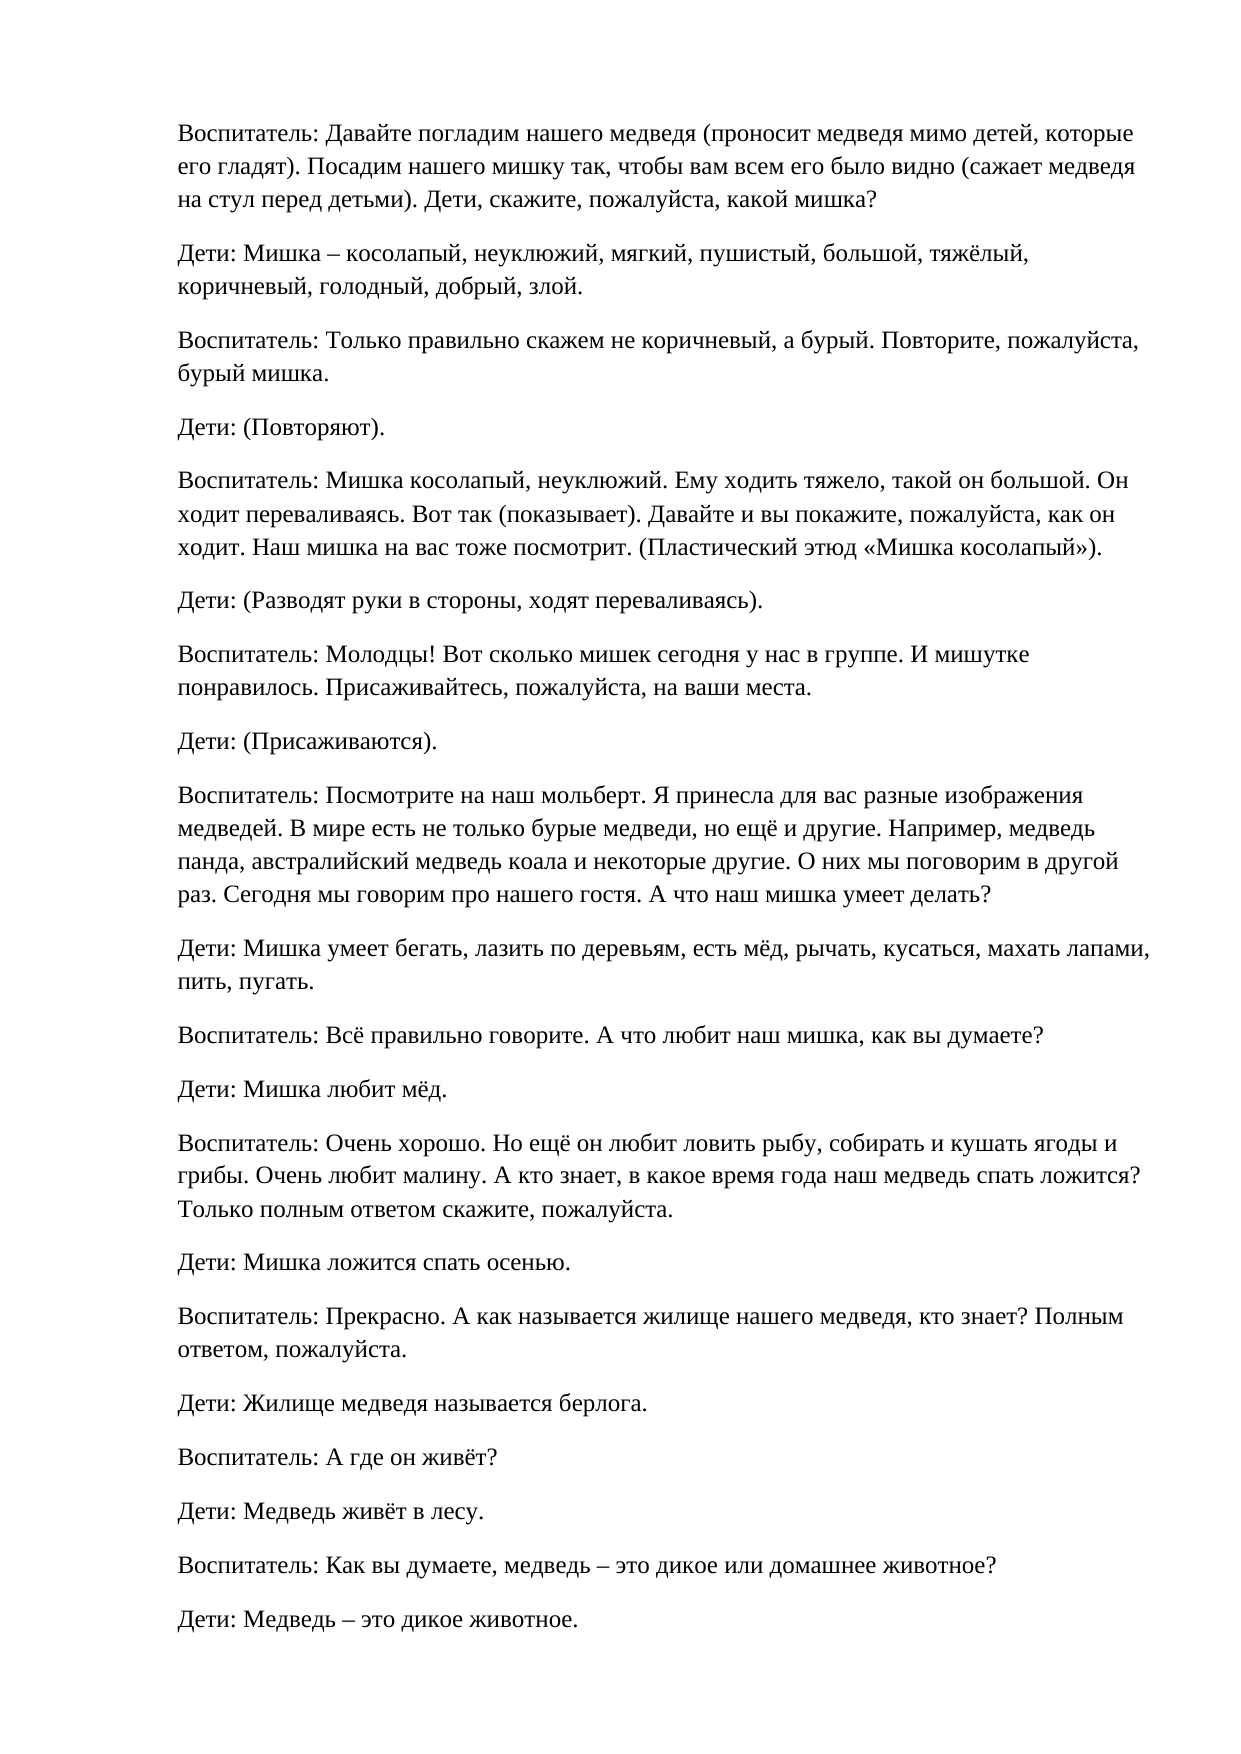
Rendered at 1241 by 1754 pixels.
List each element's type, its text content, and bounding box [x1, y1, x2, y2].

text Воспитатель: Как вы думаете, медведь – это дикое или домашнее животное? [177, 1550, 1152, 1578]
text Воспитатель: Молодцы! Вот сколько мишек сегодня у нас в группе. И мишутке понравилось. Присаживайтесь, пожалуйста, на ваши места. [177, 639, 1152, 701]
text Дети: Медведь живёт в лесу. [177, 1496, 1152, 1525]
text Воспитатель: Только правильно скажем не коричневый, а бурый. Повторите, пожалуйста, бурый мишка. [177, 325, 1152, 387]
text Воспитатель: Всё правильно говорите. А что любит наш мишка, как вы думаете? [177, 1020, 1152, 1049]
text Воспитатель: А где он живёт? [177, 1442, 1152, 1471]
text Дети: Медведь – это дикое животное. [177, 1604, 1152, 1632]
text Воспитатель: Мишка косолапый, неуклюжий. Ему ходить тяжело, такой он большой. Он ходит переваливаясь. Вот так (показывает). Давайте и вы покажите, пожалуйста, как он ходит. Наш мишка на вас тоже посмотрит. (Пластический этюд «Мишка косолапый»). [177, 466, 1152, 560]
text Дети: Мишка любит мёд. [177, 1074, 1152, 1102]
text Дети: Мишка – косолапый, неуклюжий, мягкий, пушистый, большой, тяжёлый, коричневый, голодный, добрый, злой. [177, 238, 1152, 300]
text Дети: (Разводят руки в стороны, ходят переваливаясь). [177, 586, 1152, 614]
text Дети: (Повторяют). [177, 412, 1152, 441]
text Воспитатель: Прекрасно. А как называется жилище нашего медведя, кто знает? Полным ответом, пожалуйста. [177, 1301, 1152, 1363]
text Воспитатель: Давайте погладим нашего медведя (проносит медведя мимо детей, которые его гладят). Посадим нашего мишку так, чтобы вам всем его было видно (сажает медведя на стул перед детьми). Дети, скажите, пожалуйста, какой мишка? [177, 118, 1152, 213]
text Воспитатель: Посмотрите на наш мольберт. Я принесла для вас разные изображения медведей. В мире есть не только бурые медведи, но ещё и другие. Например, медведь панда, австралийский медведь коала и некоторые другие. О них мы поговорим в другой раз. Сегодня мы говорим про нашего гостя. А что наш мишка умеет делать? [177, 780, 1152, 908]
text Дети: Мишка ложится спать осенью. [177, 1247, 1152, 1276]
text Дети: (Присаживаются). [177, 726, 1152, 755]
text Дети: Жилище медведя называется берлога. [177, 1388, 1152, 1417]
text Дети: Мишка умеет бегать, лазить по деревьям, есть мёд, рычать, кусаться, махать лапами, пить, пугать. [177, 933, 1152, 995]
text Воспитатель: Очень хорошо. Но ещё он любит ловить рыбу, собирать и кушать ягоды и грибы. Очень любит малину. А кто знает, в какое время года наш медведь спать ложится? Только полным ответом скажите, пожалуйста. [177, 1128, 1152, 1222]
